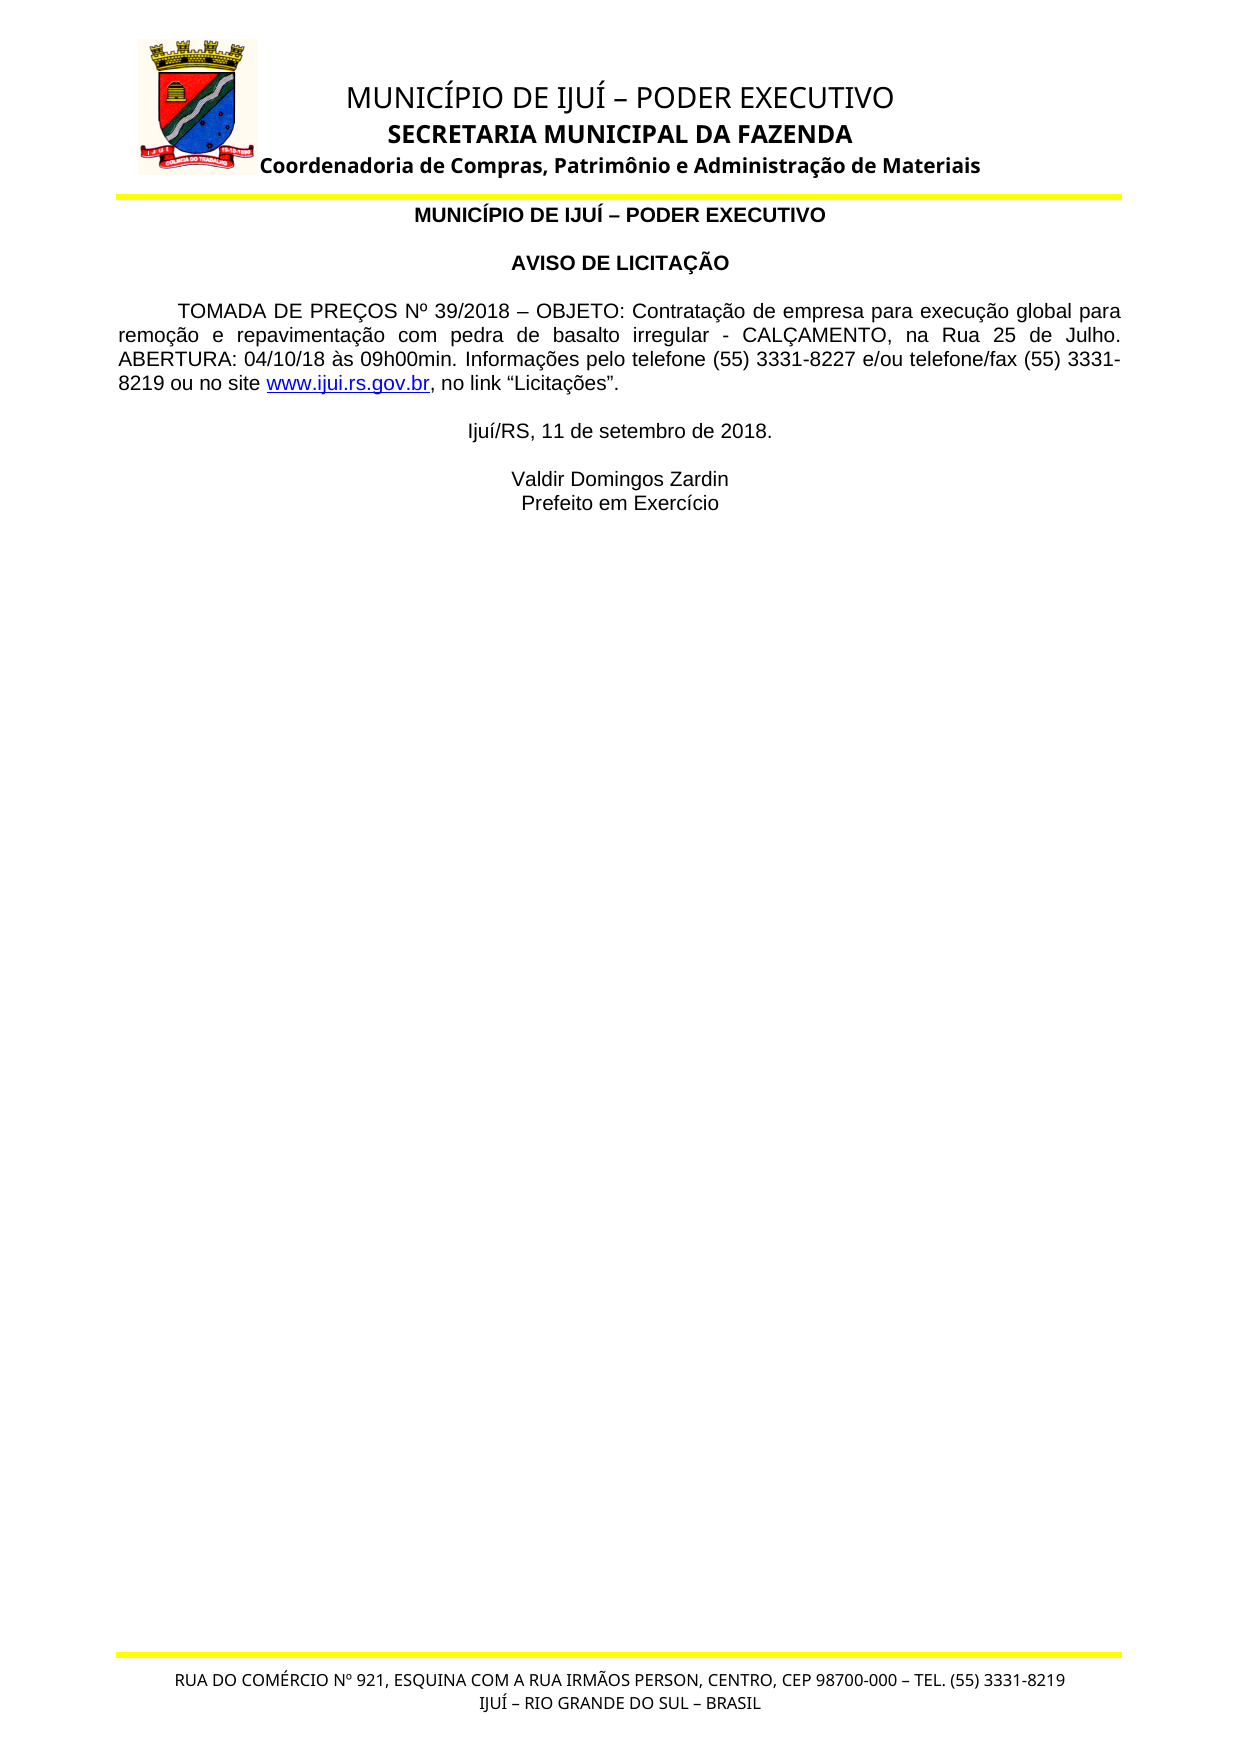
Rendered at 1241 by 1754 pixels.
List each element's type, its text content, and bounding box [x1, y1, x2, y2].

text Ijuí/RS, 11 de setembro de 2018. [118, 419, 1122, 443]
picture [138, 39, 258, 175]
text Prefeito em Exercício [118, 491, 1122, 515]
text TOMADA DE PREÇOS Nº 39/2018 – OBJETO: Contratação de empresa para execução global para remoção e repavimentação com pedra de basalto irregular - CALÇAMENTO, na Rua 25 de Julho. ABERTURA: 04/10/18 às 09h00min. Informações pelo telefone (55) 3331-8227 e/ou telefone/fax (55) 3331-8219 ou no site www.ijui.rs.gov.br, no link “Licitações”. [118, 299, 1122, 395]
text Valdir Domingos Zardin [118, 467, 1122, 491]
text AVISO DE LICITAÇÃO [118, 251, 1122, 275]
text MUNICÍPIO DE IJUÍ – PODER EXECUTIVO [118, 203, 1122, 227]
